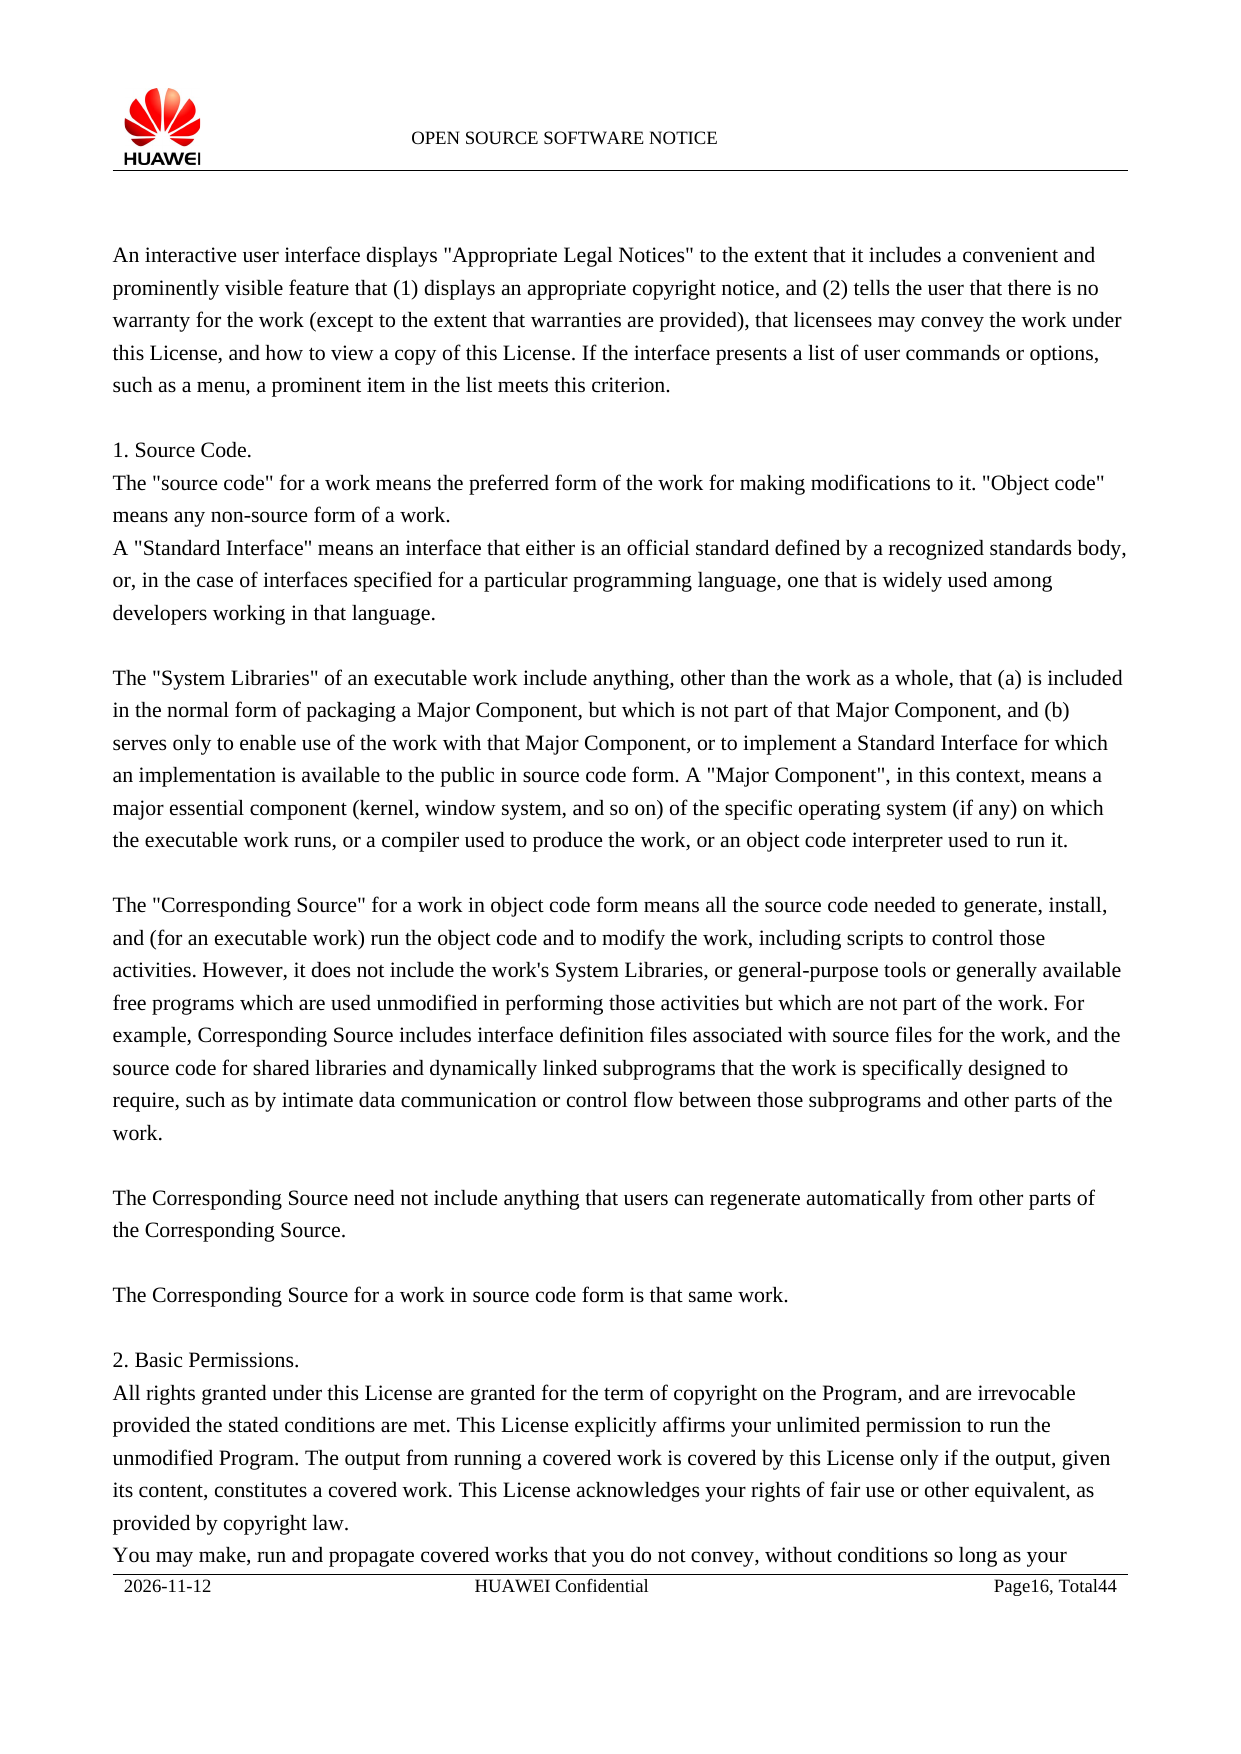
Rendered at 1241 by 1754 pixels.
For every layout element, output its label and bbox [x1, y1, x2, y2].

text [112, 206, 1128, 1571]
picture [124, 88, 201, 165]
